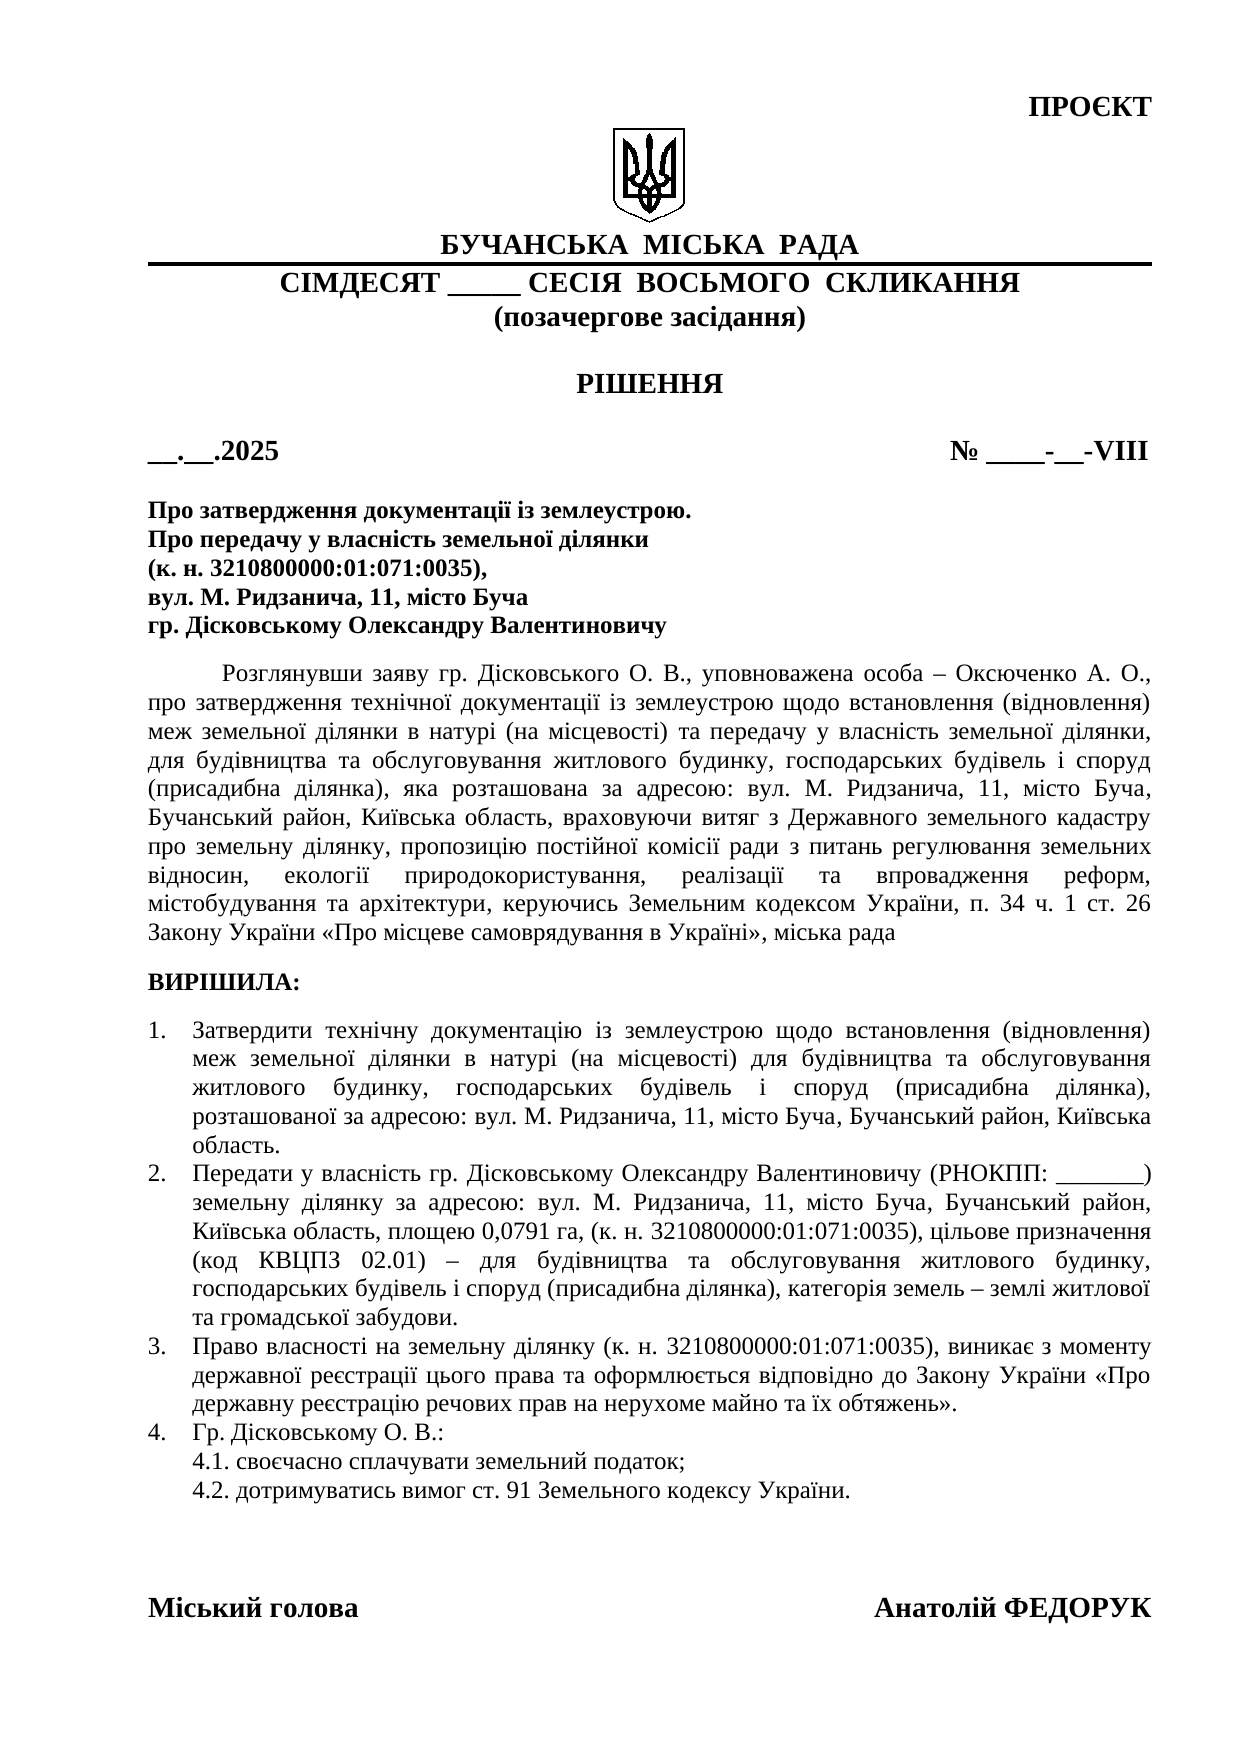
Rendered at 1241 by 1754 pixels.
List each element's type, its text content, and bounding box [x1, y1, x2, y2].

text (к. н. 3210800000:01:071:0035), [148, 553, 1152, 582]
list Передати у власність гр. Дісковському Олександру Валентиновичу (РНОКПП: _______) земельну ділянку за адресою: вул. М. Ридзанича, 11, місто Буча, Бучанський район, Київська область, площею 0,0791 га, (к. н. 3210800000:01:071:0035), цільове призначення (код КВЦПЗ 02.01) – для будівництва та обслуговування житлового будинку, господарських будівель і споруд (присадибна ділянка), категорія земель – землі житлової та громадської забудови. [148, 1158, 1152, 1331]
text Розглянувши заяву гр. Дісковського О. В., уповноважена особа – Оксюченко А. О., про затвердження технічної документації із землеустрою щодо встановлення (відновлення) меж земельної ділянки в натурі (на місцевості) та передачу у власність земельної ділянки, для будівництва та обслуговування житлового будинку, господарських будівель і споруд (присадибна ділянка), яка розташована за адресою: вул. М. Ридзанича, 11, місто Буча, Бучанський район, Київська область, враховуючи витяг з Державного земельного кадастру про земельну ділянку, пропозицію постійної комісії ради з питань регулювання земельних відносин, екології природокористування, реалізації та впровадження реформ, містобудування та архітектури, керуючись Земельним кодексом України, п. 34 ч. 1 ст. 26 Закону України «Про місцеве самоврядування в Україні», міська рада [148, 658, 1152, 946]
text Про затвердження документації із землеустрою. [148, 496, 1152, 524]
text Міський голова Анатолій ФЕДОРУК [148, 1590, 1152, 1623]
text ПРОЄКТ [148, 89, 1152, 122]
text (позачергове засідання) [148, 299, 1152, 333]
list Затвердити технічну документацію із землеустрою щодо встановлення (відновлення) меж земельної ділянки в натурі (на місцевості) для будівництва та обслуговування житлового будинку, господарських будівель і споруд (присадибна ділянка), розташованої за адресою: вул. М. Ридзанича, 11, місто Буча, Бучанський район, Київська область. [148, 1015, 1152, 1158]
text СІМДЕСЯТ _____ СЕСІЯ ВОСЬМОГО СКЛИКАННЯ [148, 266, 1152, 299]
text вул. М. Ридзанича, 11, місто Буча [148, 582, 1152, 611]
text БУЧАНСЬКА МІСЬКА РАДА [148, 227, 1152, 262]
text гр. Дісковському Олександру Валентиновичу [148, 611, 1152, 639]
text 4.1. своєчасно сплачувати земельний податок; [192, 1446, 1152, 1475]
text Про передачу у власність земельної ділянки [148, 524, 1152, 553]
text РІШЕННЯ [148, 366, 1152, 400]
text __.__.2025 № ____-__-VІІІ [148, 433, 1152, 467]
list Право власності на земельну ділянку (к. н. 3210800000:01:071:0035), виникає з моменту державної реєстрації цього права та оформлюється відповідно до Закону України «Про державну реєстрацію речових прав на нерухоме майно та їх обтяжень». [148, 1331, 1152, 1417]
text 4. Гр. Дісковському О. В.: [148, 1417, 1152, 1446]
text 4.2. дотримуватись вимог ст. 91 Земельного кодексу України. [192, 1475, 1152, 1503]
text ВИРІШИЛА: [148, 967, 1152, 996]
